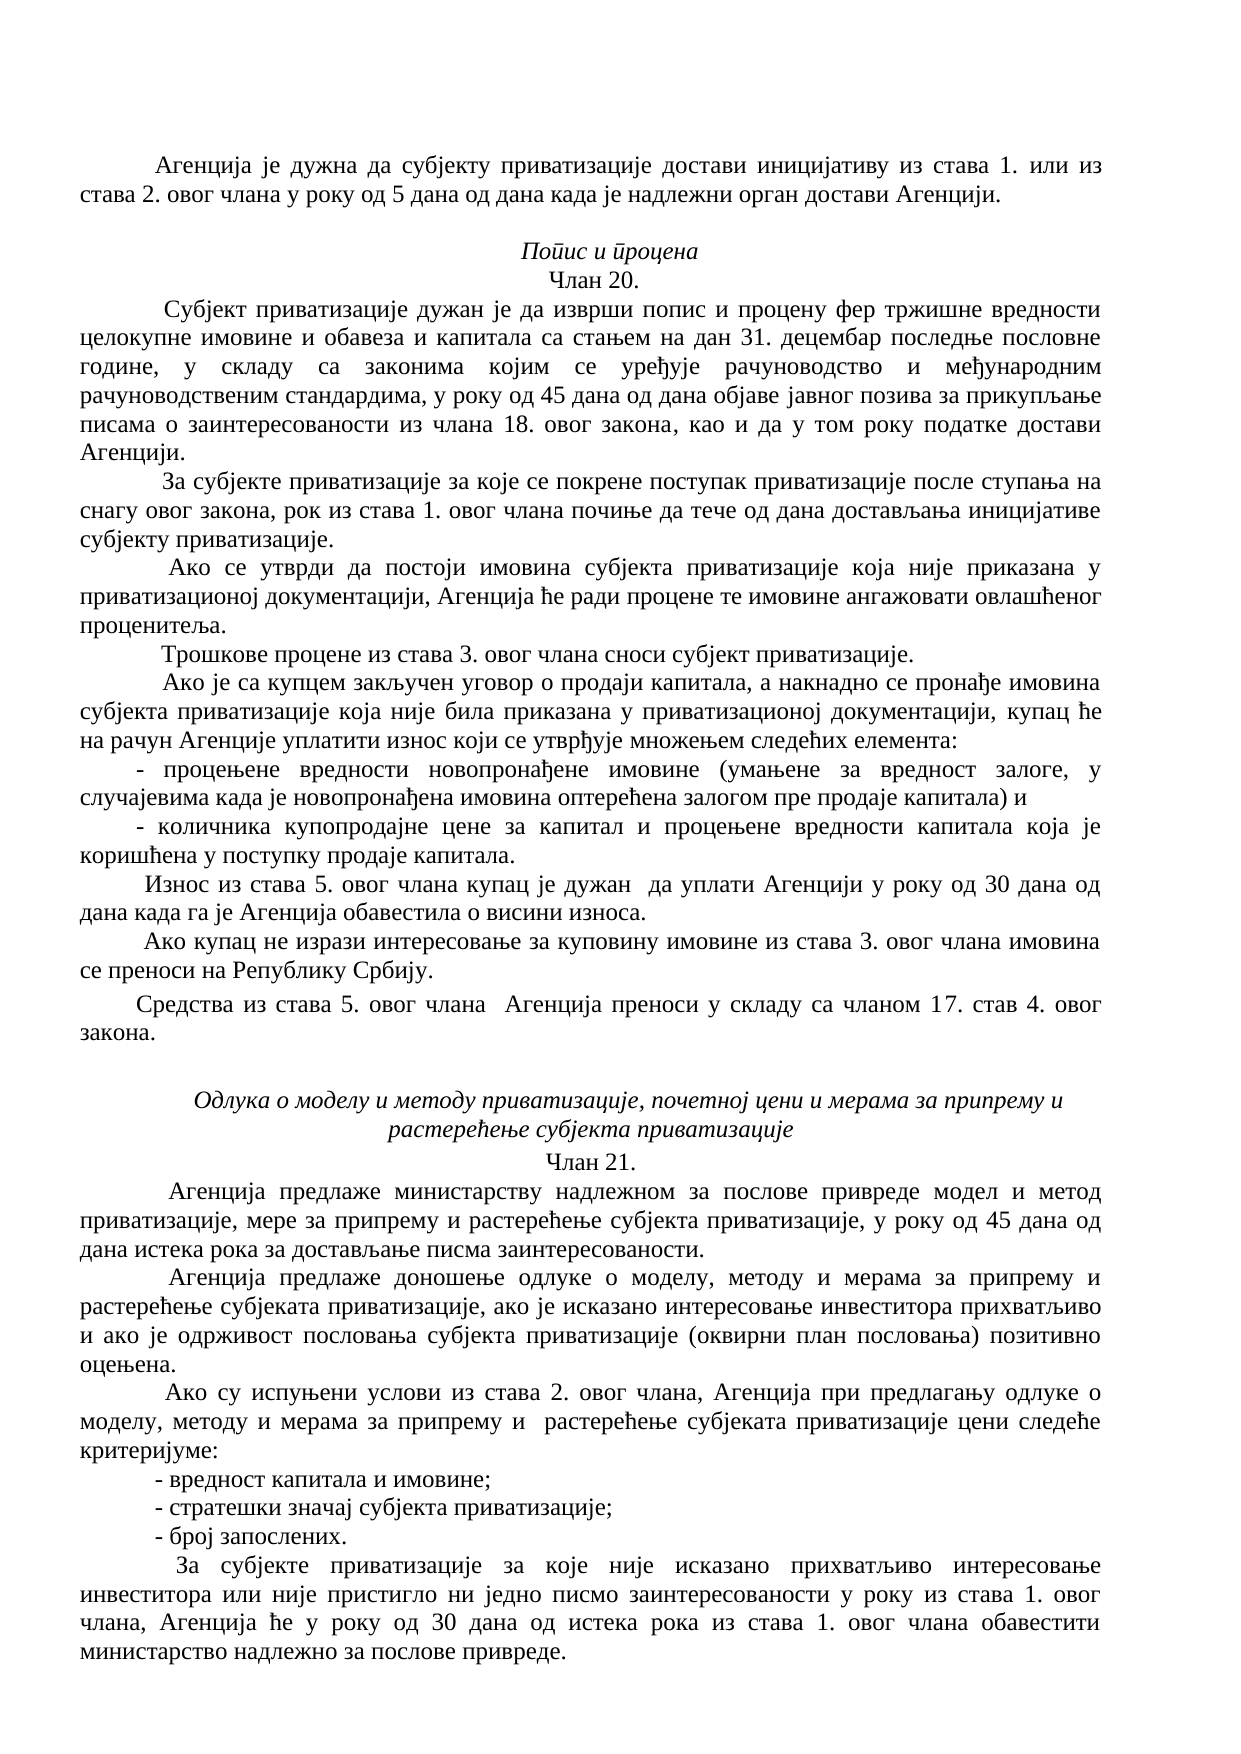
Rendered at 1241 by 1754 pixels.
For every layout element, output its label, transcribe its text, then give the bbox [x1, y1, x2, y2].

text - процењене вредности новопронађене имовине (умањене за вредност залоге, у случајевима када је новопронађена имовина оптерећена залогом пре продаје капитала) и [79, 754, 1102, 811]
text За субјекте приватизације за које није исказано прихватљиво интересовање инвеститора или није пристигло ни једно писмо заинтересованости у року из става 1. овог члана, Агенција ће у року од 30 дана од истека рока из става 1. овог члана обавестити министарство надлежно за послове привреде. [79, 1550, 1102, 1665]
text Ако су испуњени услови из става 2. овог члана, Агенција при предлагању одлуке о моделу, методу и мерама за припрему и растерећење субјеката приватизације цени следеће критеријуме: [79, 1377, 1102, 1464]
text Члан 20. [79, 265, 1102, 294]
text - стратешки значај субјекта приватизације; [79, 1492, 1102, 1521]
text Средства из става 5. овог члана Агенција преноси у складу са чланом 17. став 4. овог закона. [79, 989, 1102, 1046]
text Трошкове процене из става 3. овог члана сноси субјект приватизације. [79, 639, 1102, 667]
text За субјекте приватизације за које се покрене поступак приватизације после ступања на снагу овог закона, рок из става 1. овог члана почиње да тече од дана достављања иницијативе субјекту приватизације. [79, 466, 1102, 552]
text Члан 21. [79, 1147, 1102, 1176]
text Агенција предлаже министарству надлежном за послове привреде модел и метод приватизације, мере за припрему и растерећење субјекта приватизације, у року од 45 дана од дана истека рока за достављање писма заинтересованости. [79, 1176, 1102, 1262]
text - број запослених. [79, 1521, 1102, 1550]
text Агенција предлаже доношење одлуке о моделу, методу и мерама за припрему и растерећење субјеката приватизације, ако је исказано интересовање инвеститора прихватљиво и ако је одрживост пословања субјекта приватизације (оквирни план пословања) позитивно оцењена. [79, 1262, 1102, 1377]
text Износ из става 5. овог члана купац је дужан да уплати Агенцији у року од 30 дана од дана када га је Агенција обавестила о висини износа. [79, 869, 1102, 926]
text - вредност капитала и имовине; [79, 1464, 1102, 1492]
text Субјект приватизације дужан је да изврши попис и процену фер тржишне вредности целокупне имовине и обавеза и капитала са стањем на дан 31. децембар последње пословне године, у складу са законима којим се уређује рачуноводство и међународним рачуноводственим стандардима, у року од 45 дана од дана објаве јавног позива за прикупљање писама о заинтересованости из члана 18. овог закона, као и да у том року податке достави Агенцији. [79, 294, 1102, 466]
text Ако се утврди да постоји имовина субјекта приватизације која није приказана у приватизационој документацији, Агенција ће ради процене те имовине ангажовати овлашћеног проценитеља. [79, 552, 1102, 639]
text Агенција је дужна да субјекту приватизације достави иницијативу из става 1. или из става 2. овог члана у року од 5 дана од дана када је надлежни орган достави Агенцији. [79, 150, 1102, 207]
text Ако је са купцем закључен уговор о продаји капитала, а накнадно се пронађе имовина субјекта приватизације која није била приказана у приватизационој документацији, купац ће на рачун Агенције уплатити износ који се утврђује множењем следећих елемента: [79, 667, 1102, 754]
text Одлука о моделу и методу приватизације, почетној цени и мерама за припрему и растерећење субјекта приватизације [79, 1085, 1102, 1142]
text - количника купопродајне цене за капитал и процењене вредности капитала која је коришћена у поступку продаје капитала. [79, 811, 1102, 869]
list Попис и процена [117, 236, 1102, 265]
text Ако купац не изрази интересовање за куповину имовине из става 3. овог члана имовина се преноси на Републику Србију. [79, 926, 1102, 984]
